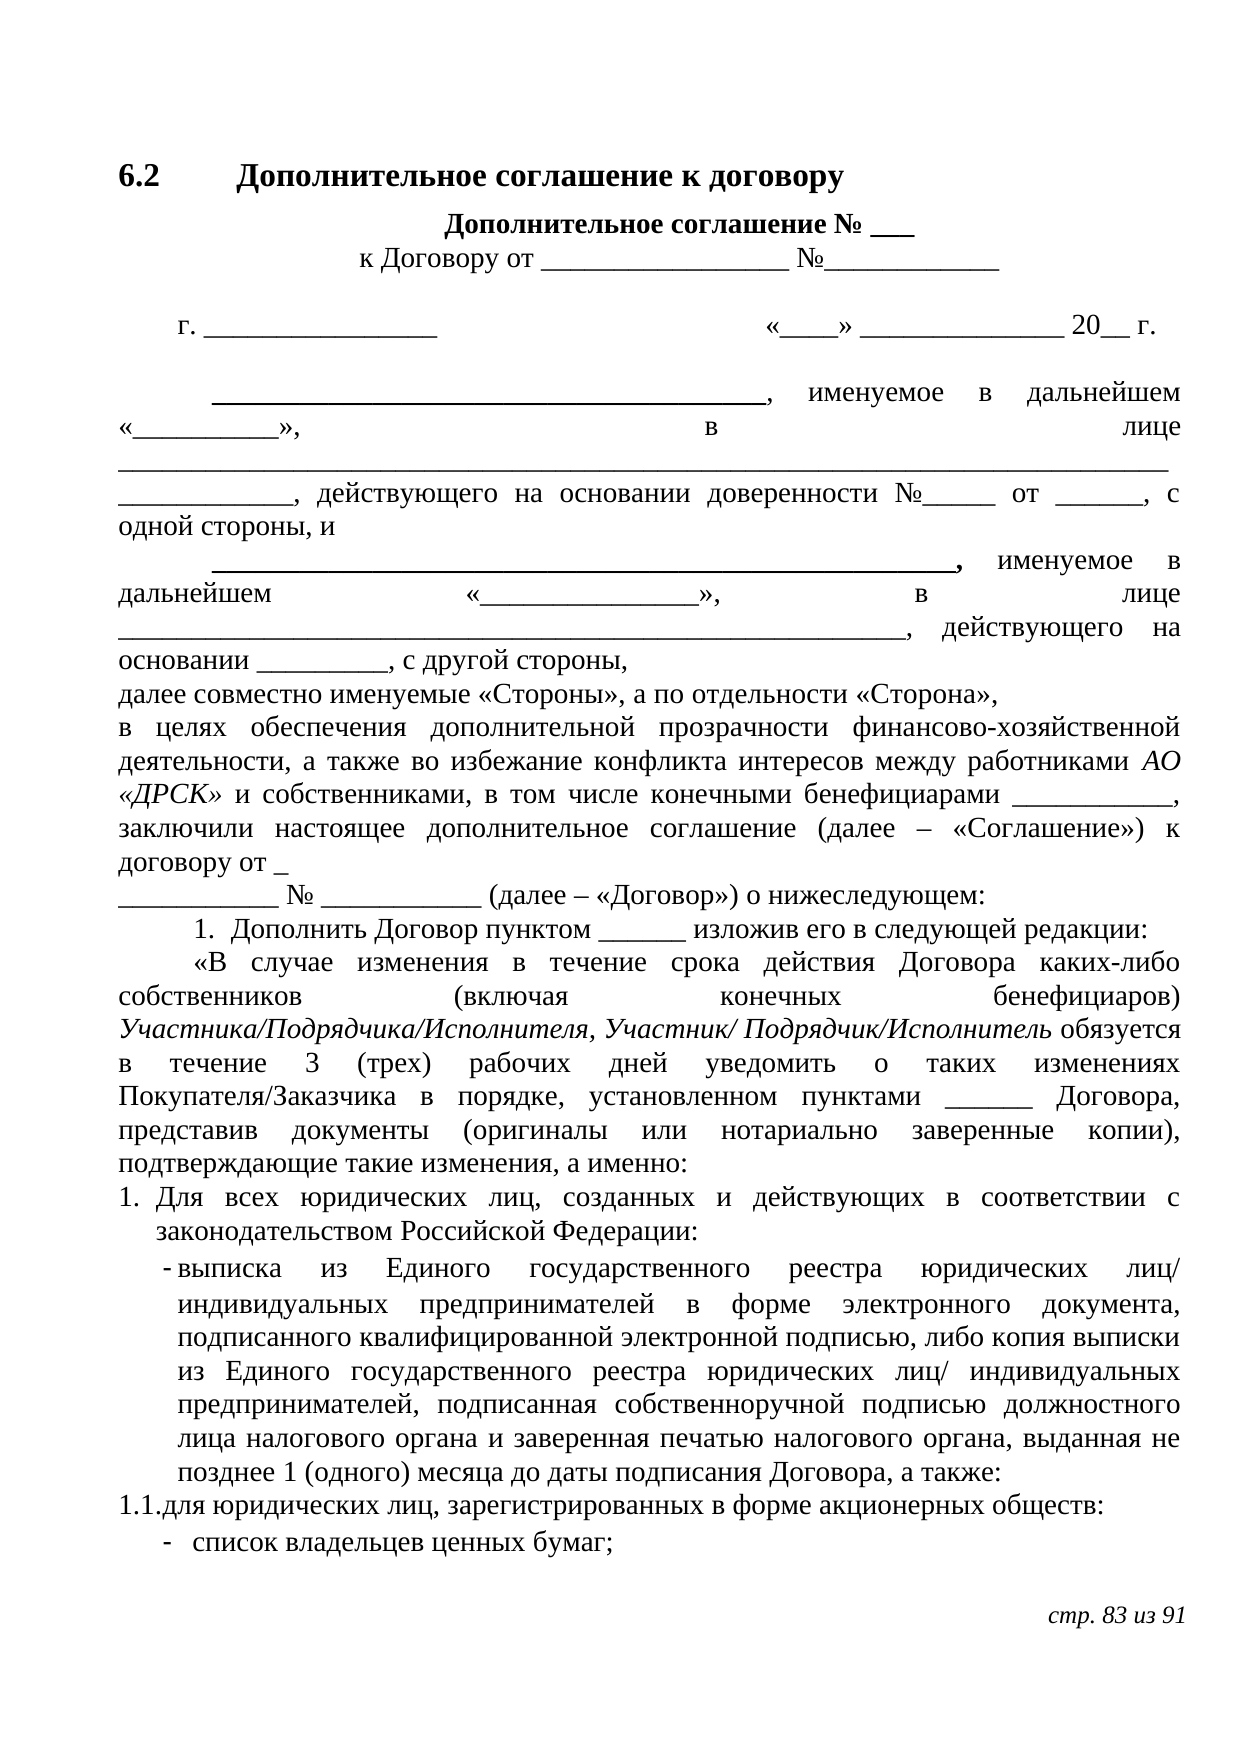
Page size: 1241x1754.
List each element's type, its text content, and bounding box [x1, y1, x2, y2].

text ______________________________________, именуемое в дальнейшем «__________», в лице ____________________________________________________________________________________, действующего на основании доверенности №_____ от ______, с одной стороны, и [118, 374, 1181, 542]
text в целях обеспечения дополнительной прозрачности финансово-хозяйственной деятельности, а также во избежание конфликта интересов между работниками АО «ДРСК» и собственниками, в том числе конечными бенефициарами ___________, заключили настоящее дополнительное соглашение (далее – «Соглашение») к договору от _ [118, 709, 1181, 877]
text далее совместно именуемые «Стороны», а по отдельности «Сторона», [118, 676, 1181, 709]
list Для всех юридических лиц, созданных и действующих в соответствии с законодательством Российской Федерации: [118, 1179, 1181, 1246]
text г. ________________ «____» ______________ 20__ г. [118, 307, 1181, 341]
list для юридических лиц, зарегистрированных в форме акционерных обществ: [118, 1487, 1181, 1521]
text «В случае изменения в течение срока действия Договора каких-либо собственников (включая конечных бенефициаров) Участника/Подрядчика/Исполнителя, Участник/ Подрядчик/Исполнитель обязуется в течение 3 (трех) рабочих дней уведомить о таких изменениях Покупателя/Заказчика в порядке, установленном пунктами ______ Договора, представив документы (оригиналы или нотариально заверенные копии), подтверждающие такие изменения, а именно: [118, 944, 1181, 1179]
text ___________ № ___________ (далее – «Договор») о нижеследующем: [118, 877, 1181, 911]
text к Договору от _________________ №____________ [118, 240, 1181, 273]
list список владельцев ценных бумаг; [162, 1521, 1181, 1560]
text ___________________________________________________, именуемое в дальнейшем «_______________», в лице ______________________________________________________, действующего на основании _________, с другой стороны, [118, 542, 1181, 676]
subtitle Дополнительное соглашение к договору [118, 156, 1181, 194]
list Дополнить Договор пунктом ______ изложив его в следующей редакции: [193, 911, 1181, 944]
list выписка из Единого государственного реестра юридических лиц/ индивидуальных предпринимателей в форме электронного документа, подписанного квалифицированной электронной подписью, либо копия выписки из Единого государственного реестра юридических лиц/ индивидуальных предпринимателей, подписанная собственноручной подписью должностного лица налогового органа и заверенная печатью налогового органа, выданная не позднее 1 (одного) месяца до даты подписания Договора, а также: [162, 1246, 1181, 1487]
text Дополнительное соглашение № ___ [118, 206, 1181, 240]
